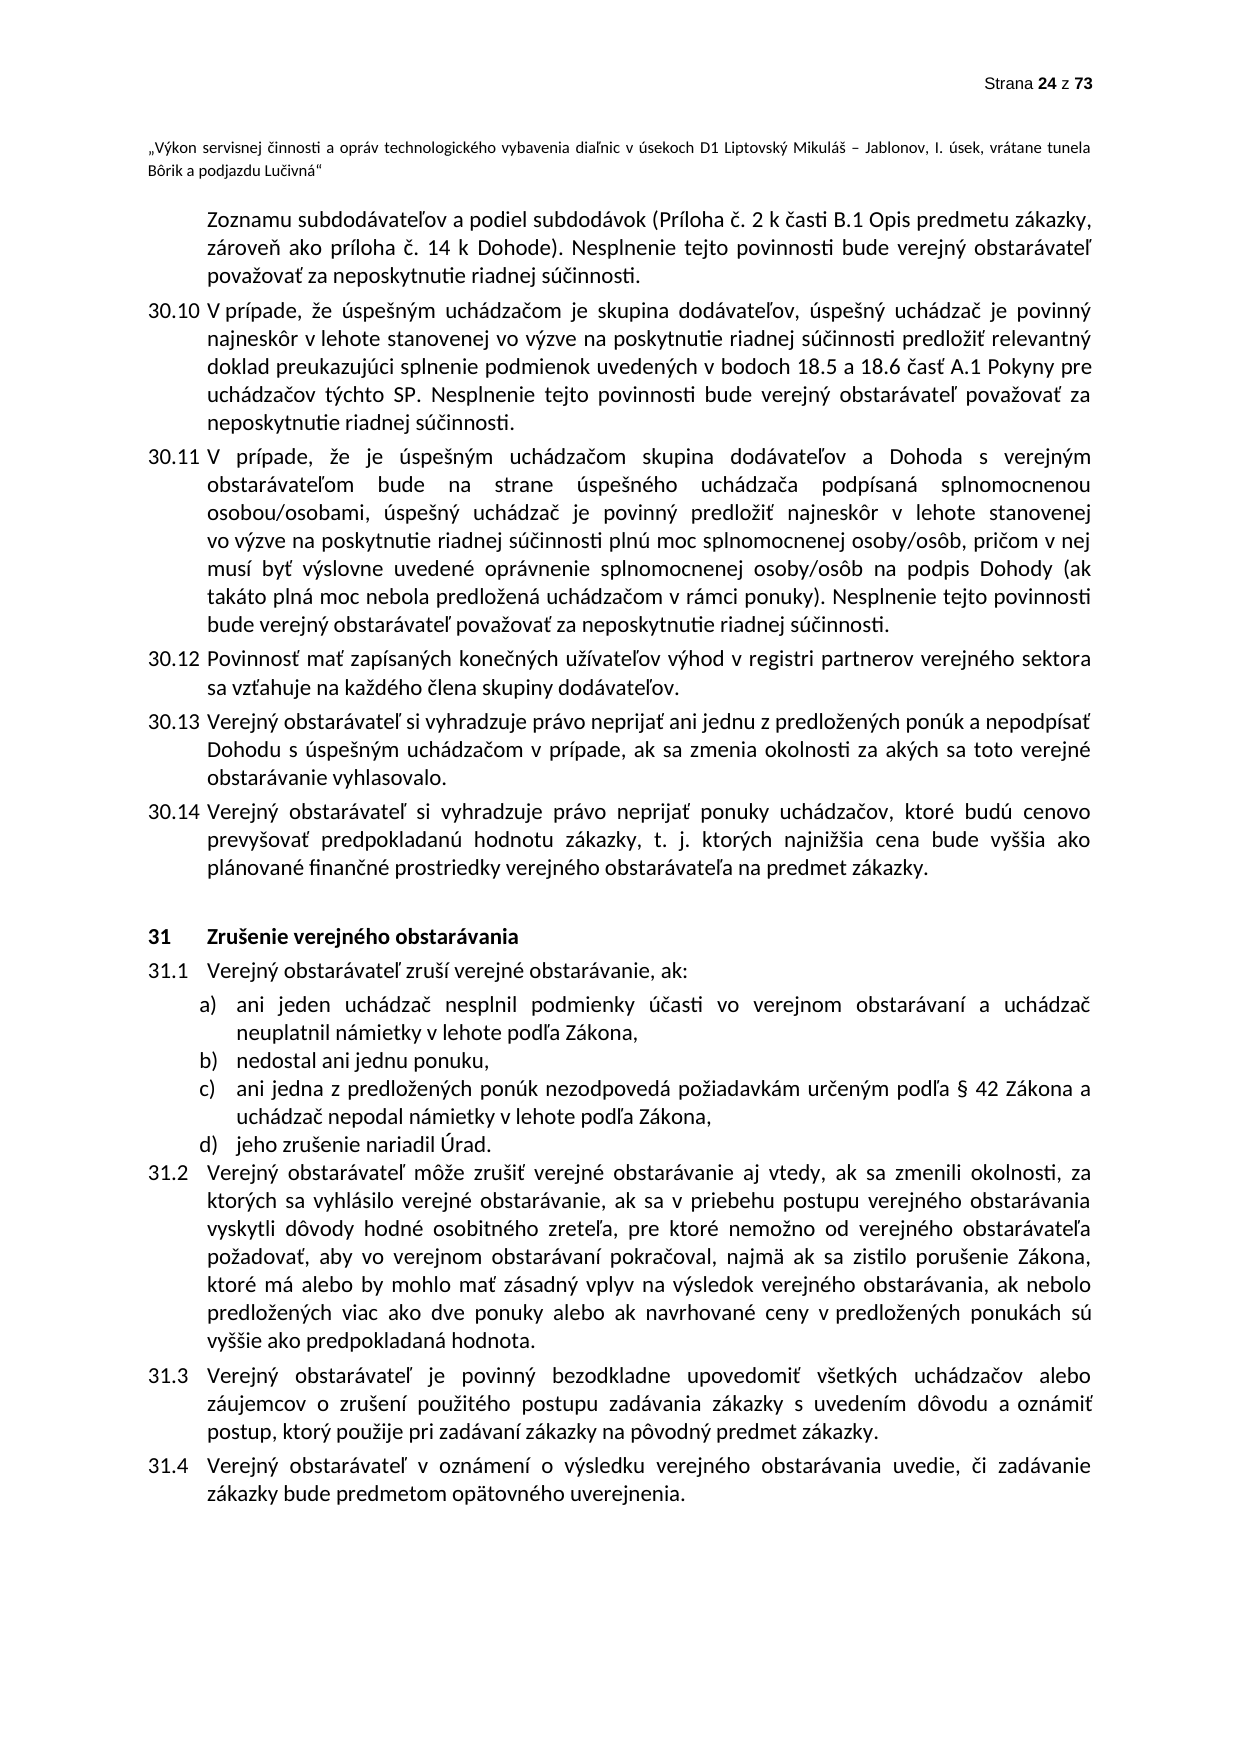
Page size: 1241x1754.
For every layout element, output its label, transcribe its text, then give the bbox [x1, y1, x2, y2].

list Verejný obstarávateľ si vyhradzuje právo neprijať ponuky uchádzačov, ktoré budú cenovo prevyšovať predpokladanú hodnotu zákazky, t. j. ktorých najnižšia cena bude vyššia ako plánované finančné prostriedky verejného obstarávateľa na predmet zákazky. [148, 797, 1092, 881]
list Verejný obstarávateľ zruší verejné obstarávanie, ak: [148, 956, 1092, 984]
list Verejný obstarávateľ môže zrušiť verejné obstarávanie aj vtedy, ak sa zmenili okolnosti, za ktorých sa vyhlásilo verejné obstarávanie, ak sa v priebehu postupu verejného obstarávania vyskytli dôvody hodné osobitného zreteľa, pre ktoré nemožno od verejného obstarávateľa požadovať, aby vo verejnom obstarávaní pokračoval, najmä ak sa zistilo porušenie Zákona, ktoré má alebo by mohlo mať zásadný vplyv na výsledok verejného obstarávania, ak nebolo predložených viac ako dve ponuky alebo ak navrhované ceny v predložených ponukách sú vyššie ako predpokladaná hodnota. [148, 1158, 1092, 1354]
list Verejný obstarávateľ je povinný bezodkladne upovedomiť všetkých uchádzačov alebo záujemcov o zrušení použitého postupu zadávania zákazky s uvedením dôvodu a oznámiť postup, ktorý použije pri zadávaní zákazky na pôvodný predmet zákazky. [148, 1361, 1092, 1445]
list jeho zrušenie nariadil Úrad. [199, 1130, 1092, 1158]
list V prípade, že úspešným uchádzačom je skupina dodávateľov, úspešný uchádzač je povinný najneskôr v lehote stanovenej vo výzve na poskytnutie riadnej súčinnosti predložiť relevantný doklad preukazujúci splnenie podmienok uvedených v bodoch 18.5 a 18.6 časť A.1 Pokyny pre uchádzačov týchto SP. Nesplnenie tejto povinnosti bude verejný obstarávateľ považovať za neposkytnutie riadnej súčinnosti. [148, 296, 1092, 436]
list Verejný obstarávateľ si vyhradzuje právo neprijať ani jednu z predložených ponúk a nepodpísať Dohodu s úspešným uchádzačom v prípade, ak sa zmenia okolnosti za akých sa toto verejné obstarávanie vyhlasovalo. [148, 707, 1092, 791]
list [148, 206, 1092, 289]
list ani jedna z predložených ponúk nezodpovedá požiadavkám určeným podľa § 42 Zákona a uchádzač nepodal námietky v lehote podľa Zákona, [199, 1074, 1092, 1130]
list Povinnosť mať zapísaných konečných užívateľov výhod v registri partnerov verejného sektora sa vzťahuje na každého člena skupiny dodávateľov. [148, 644, 1092, 701]
list Verejný obstarávateľ v oznámení o výsledku verejného obstarávania uvedie, či zadávanie zákazky bude predmetom opätovného uverejnenia. [148, 1451, 1092, 1507]
list ani jeden uchádzač nesplnil podmienky účasti vo verejnom obstarávaní a uchádzač neuplatnil námietky v lehote podľa Zákona, [199, 990, 1092, 1046]
list V prípade, že je úspešným uchádzačom skupina dodávateľov a Dohoda s verejným obstarávateľom bude na strane úspešného uchádzača podpísaná splnomocnenou osobou/osobami, úspešný uchádzač je povinný predložiť najneskôr v lehote stanovenej vo výzve na poskytnutie riadnej súčinnosti plnú moc splnomocnenej osoby/osôb, pričom v nej musí byť výslovne uvedené oprávnenie splnomocnenej osoby/osôb na podpis Dohody (ak takáto plná moc nebola predložená uchádzačom v rámci ponuky). Nesplnenie tejto povinnosti bude verejný obstarávateľ považovať za neposkytnutie riadnej súčinnosti. [148, 442, 1092, 638]
list nedostal ani jednu ponuku, [199, 1046, 1092, 1074]
subtitle Zrušenie verejného obstarávania [148, 922, 1092, 950]
